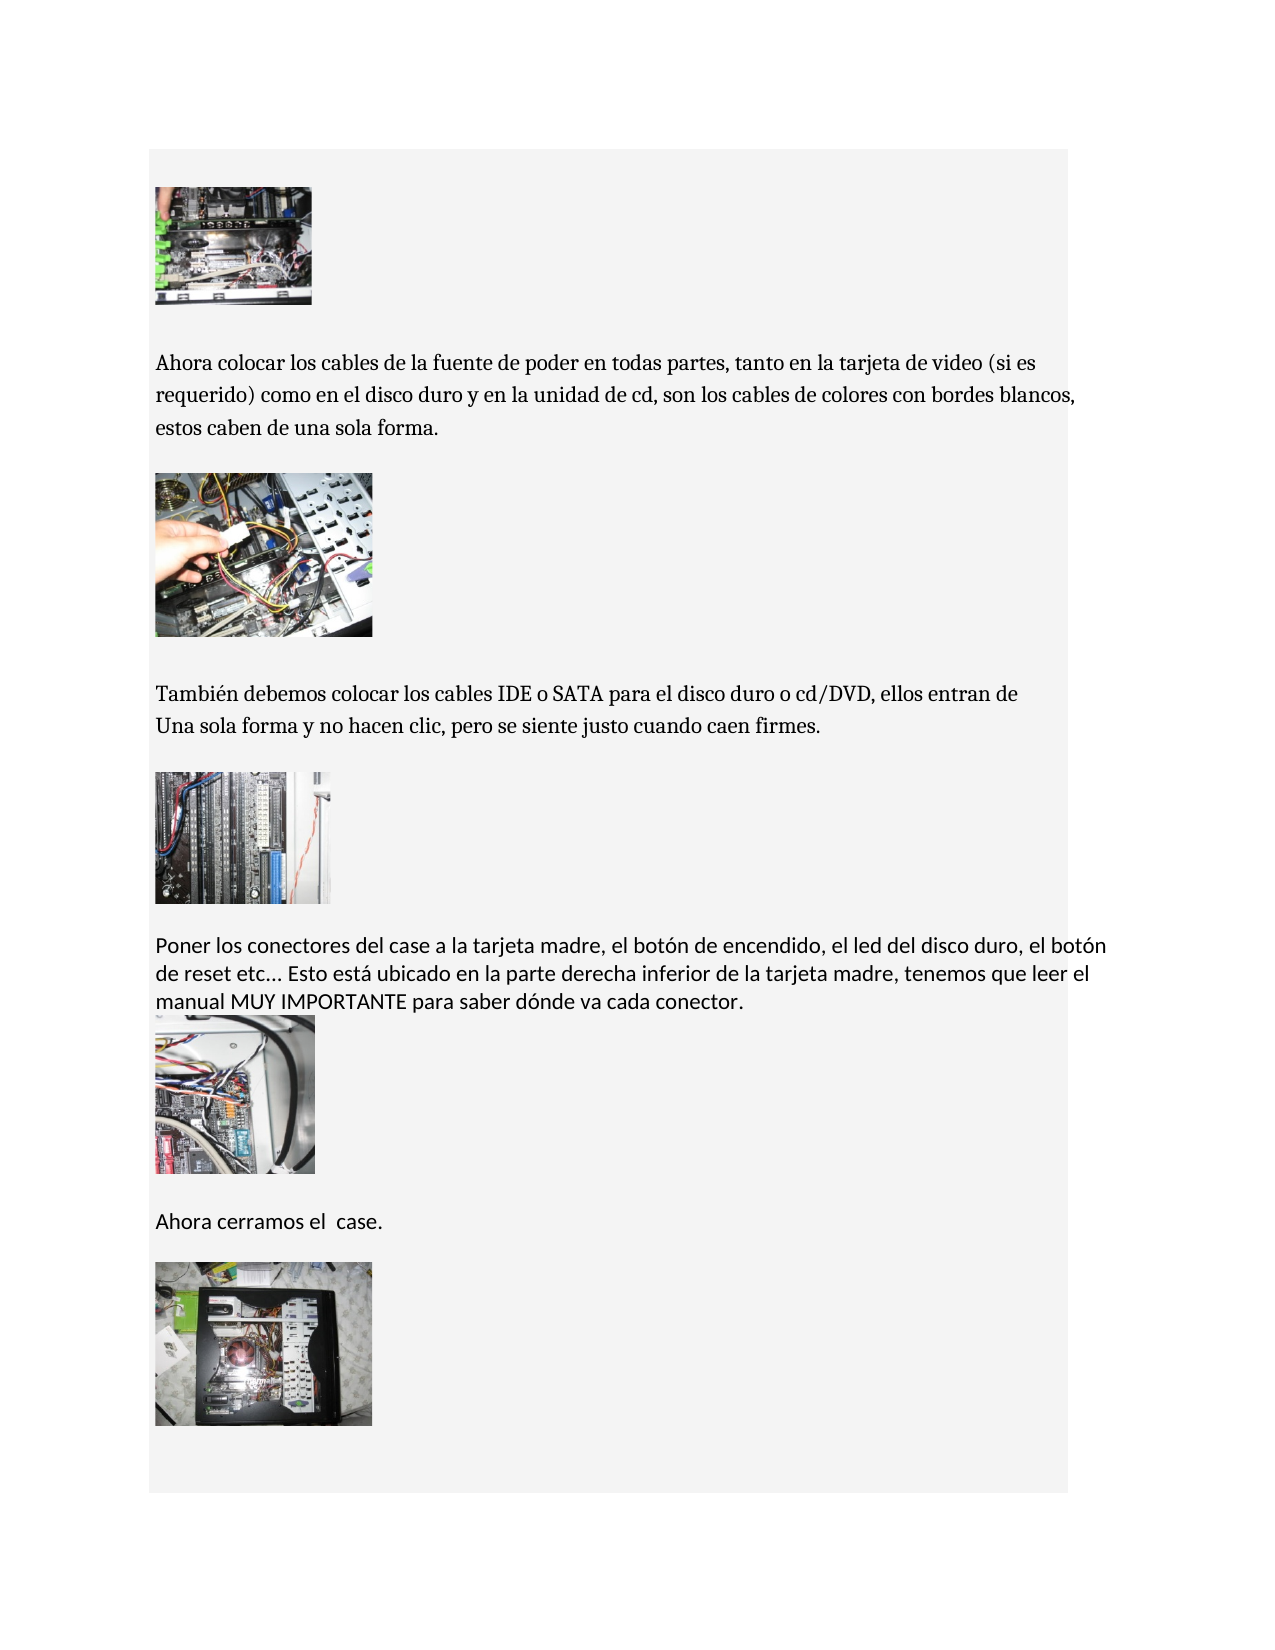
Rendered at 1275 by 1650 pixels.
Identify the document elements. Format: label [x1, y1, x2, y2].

picture [155, 1262, 373, 1426]
picture [155, 1015, 315, 1174]
picture [155, 187, 312, 305]
picture [155, 772, 331, 904]
picture [155, 473, 373, 637]
table_header [149, 149, 1068, 1493]
